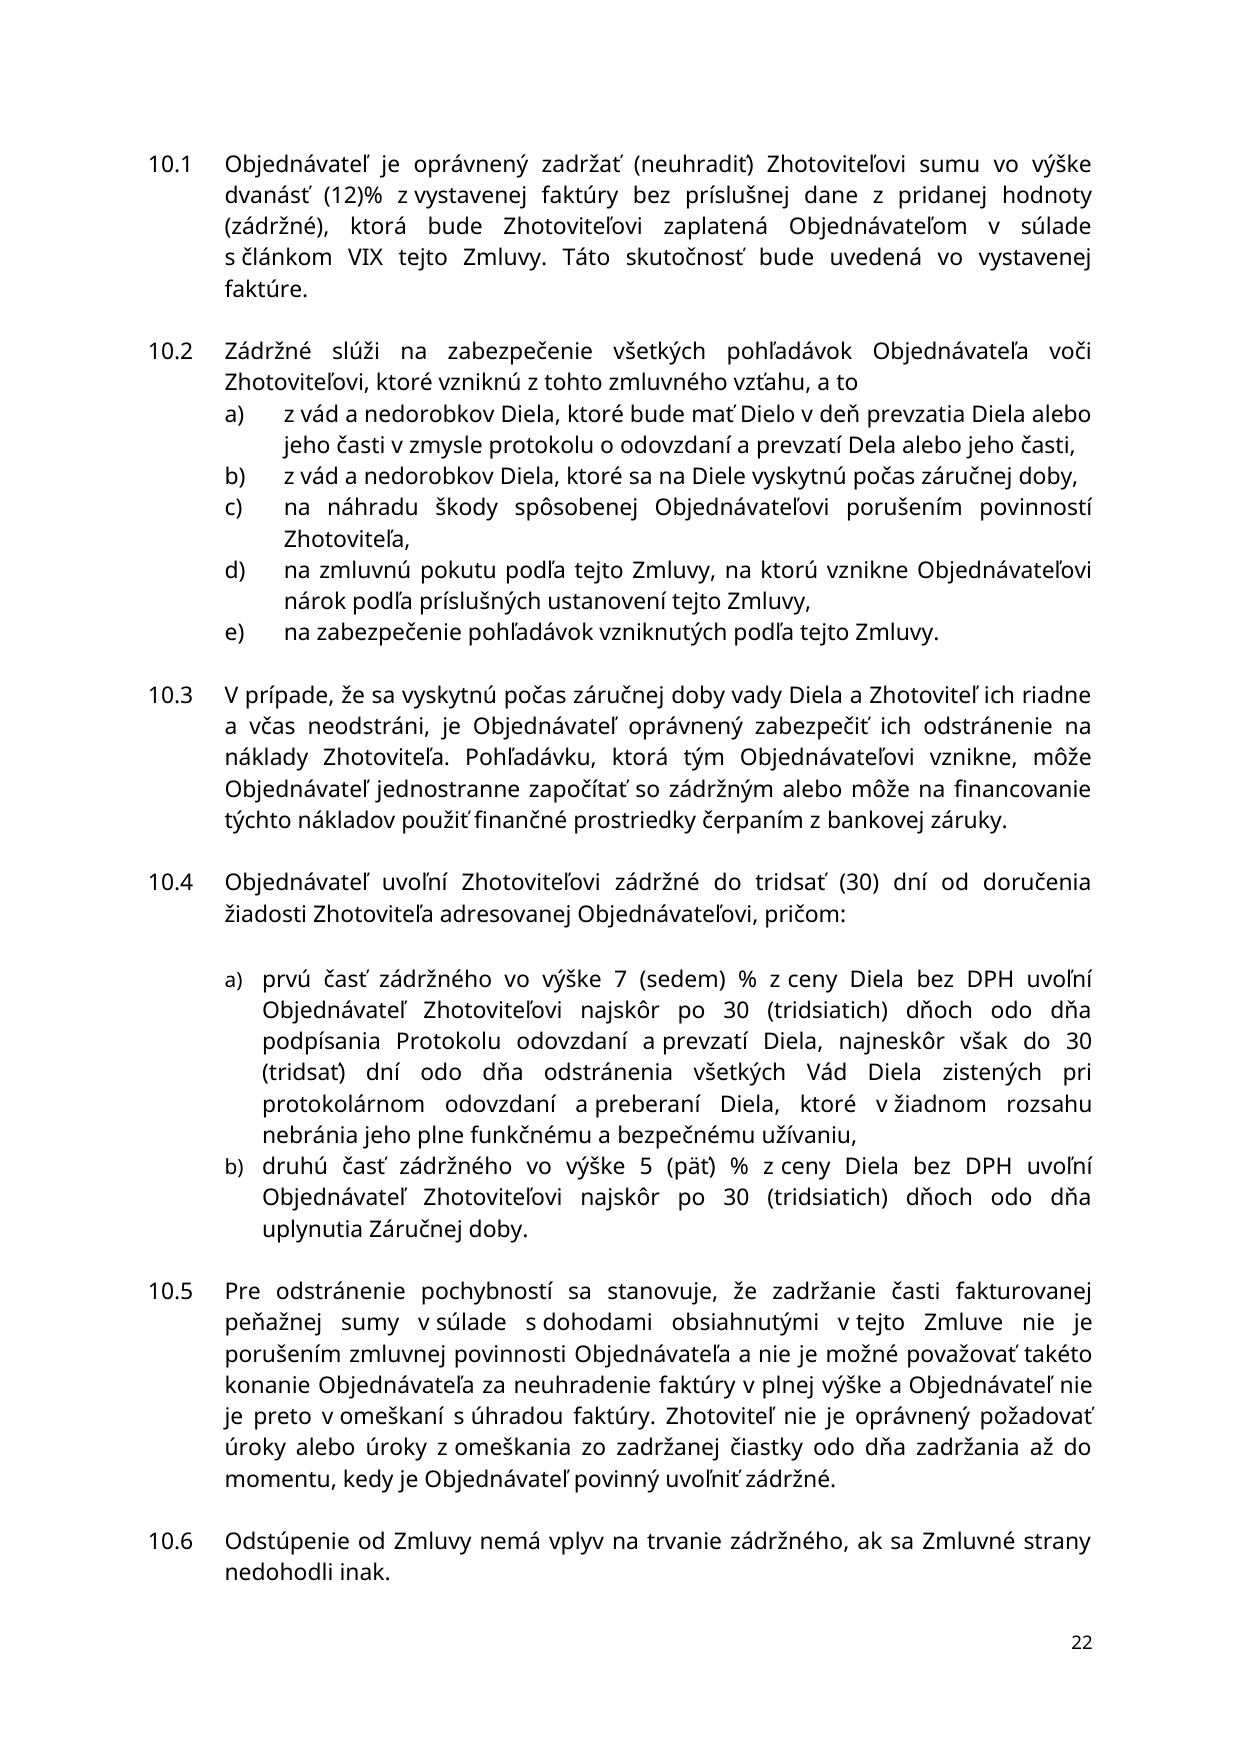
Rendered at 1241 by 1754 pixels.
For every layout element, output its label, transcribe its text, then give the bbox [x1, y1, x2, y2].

list na náhradu škody spôsobenej Objednávateľovi porušením povinností Zhotoviteľa, [224, 491, 1093, 554]
list Odstúpenie od Zmluvy nemá vplyv na trvanie zádržného, ak sa Zmluvné strany nedohodli inak. [148, 1525, 1093, 1588]
list prvú časť zádržného vo výške 7 (sedem) % z ceny Diela bez DPH uvoľní Objednávateľ Zhotoviteľovi najskôr po 30 (tridsiatich) dňoch odo dňa podpísania Protokolu odovzdaní a prevzatí Diela, najneskôr však do 30 (tridsať) dní odo dňa odstránenia všetkých Vád Diela zistených pri protokolárnom odovzdaní a preberaní Diela, ktoré v žiadnom rozsahu nebránia jeho plne funkčnému a bezpečnému užívaniu, [224, 963, 1093, 1150]
list na zmluvnú pokutu podľa tejto Zmluvy, na ktorú vznikne Objednávateľovi nárok podľa príslušných ustanovení tejto Zmluvy, [224, 554, 1093, 616]
list Objednávateľ uvoľní Zhotoviteľovi zádržné do tridsať (30) dní od doručenia žiadosti Zhotoviteľa adresovanej Objednávateľovi, pričom: [148, 866, 1093, 929]
list z vád a nedorobkov Diela, ktoré sa na Diele vyskytnú počas záručnej doby, [224, 460, 1093, 491]
list Pre odstránenie pochybností sa stanovuje, že zadržanie časti fakturovanej peňažnej sumy v súlade s dohodami obsiahnutými v tejto Zmluve nie je porušením zmluvnej povinnosti Objednávateľa a nie je možné považovať takéto konanie Objednávateľa za neuhradenie faktúry v plnej výške a Objednávateľ nie je preto v omeškaní s úhradou faktúry. Zhotoviteľ nie je oprávnený požadovať úroky alebo úroky z omeškania zo zadržanej čiastky odo dňa zadržania až do momentu, kedy je Objednávateľ povinný uvoľniť zádržné. [148, 1275, 1093, 1494]
list Zádržné slúži na zabezpečenie všetkých pohľadávok Objednávateľa voči Zhotoviteľovi, ktoré vzniknú z tohto zmluvného vzťahu, a to [148, 335, 1093, 398]
list Objednávateľ je oprávnený zadržať (neuhradiť) Zhotoviteľovi sumu vo výške dvanásť (12)% z vystavenej faktúry bez príslušnej dane z pridanej hodnoty (zádržné), ktorá bude Zhotoviteľovi zaplatená Objednávateľom v súlade s článkom VIX tejto Zmluvy. Táto skutočnosť bude uvedená vo vystavenej faktúre. [148, 148, 1093, 304]
list na zabezpečenie pohľadávok vzniknutých podľa tejto Zmluvy. [224, 616, 1093, 648]
list V prípade, že sa vyskytnú počas záručnej doby vady Diela a Zhotoviteľ ich riadne a včas neodstráni, je Objednávateľ oprávnený zabezpečiť ich odstránenie na náklady Zhotoviteľa. Pohľadávku, ktorá tým Objednávateľovi vznikne, môže Objednávateľ jednostranne započítať so zádržným alebo môže na financovanie týchto nákladov použiť finančné prostriedky čerpaním z bankovej záruky. [148, 679, 1093, 835]
list druhú časť zádržného vo výške 5 (päť) % z ceny Diela bez DPH uvoľní Objednávateľ Zhotoviteľovi najskôr po 30 (tridsiatich) dňoch odo dňa uplynutia Záručnej doby. [224, 1150, 1093, 1244]
list z vád a nedorobkov Diela, ktoré bude mať Dielo v deň prevzatia Diela alebo jeho časti v zmysle protokolu o odovzdaní a prevzatí Dela alebo jeho časti, [224, 398, 1093, 460]
